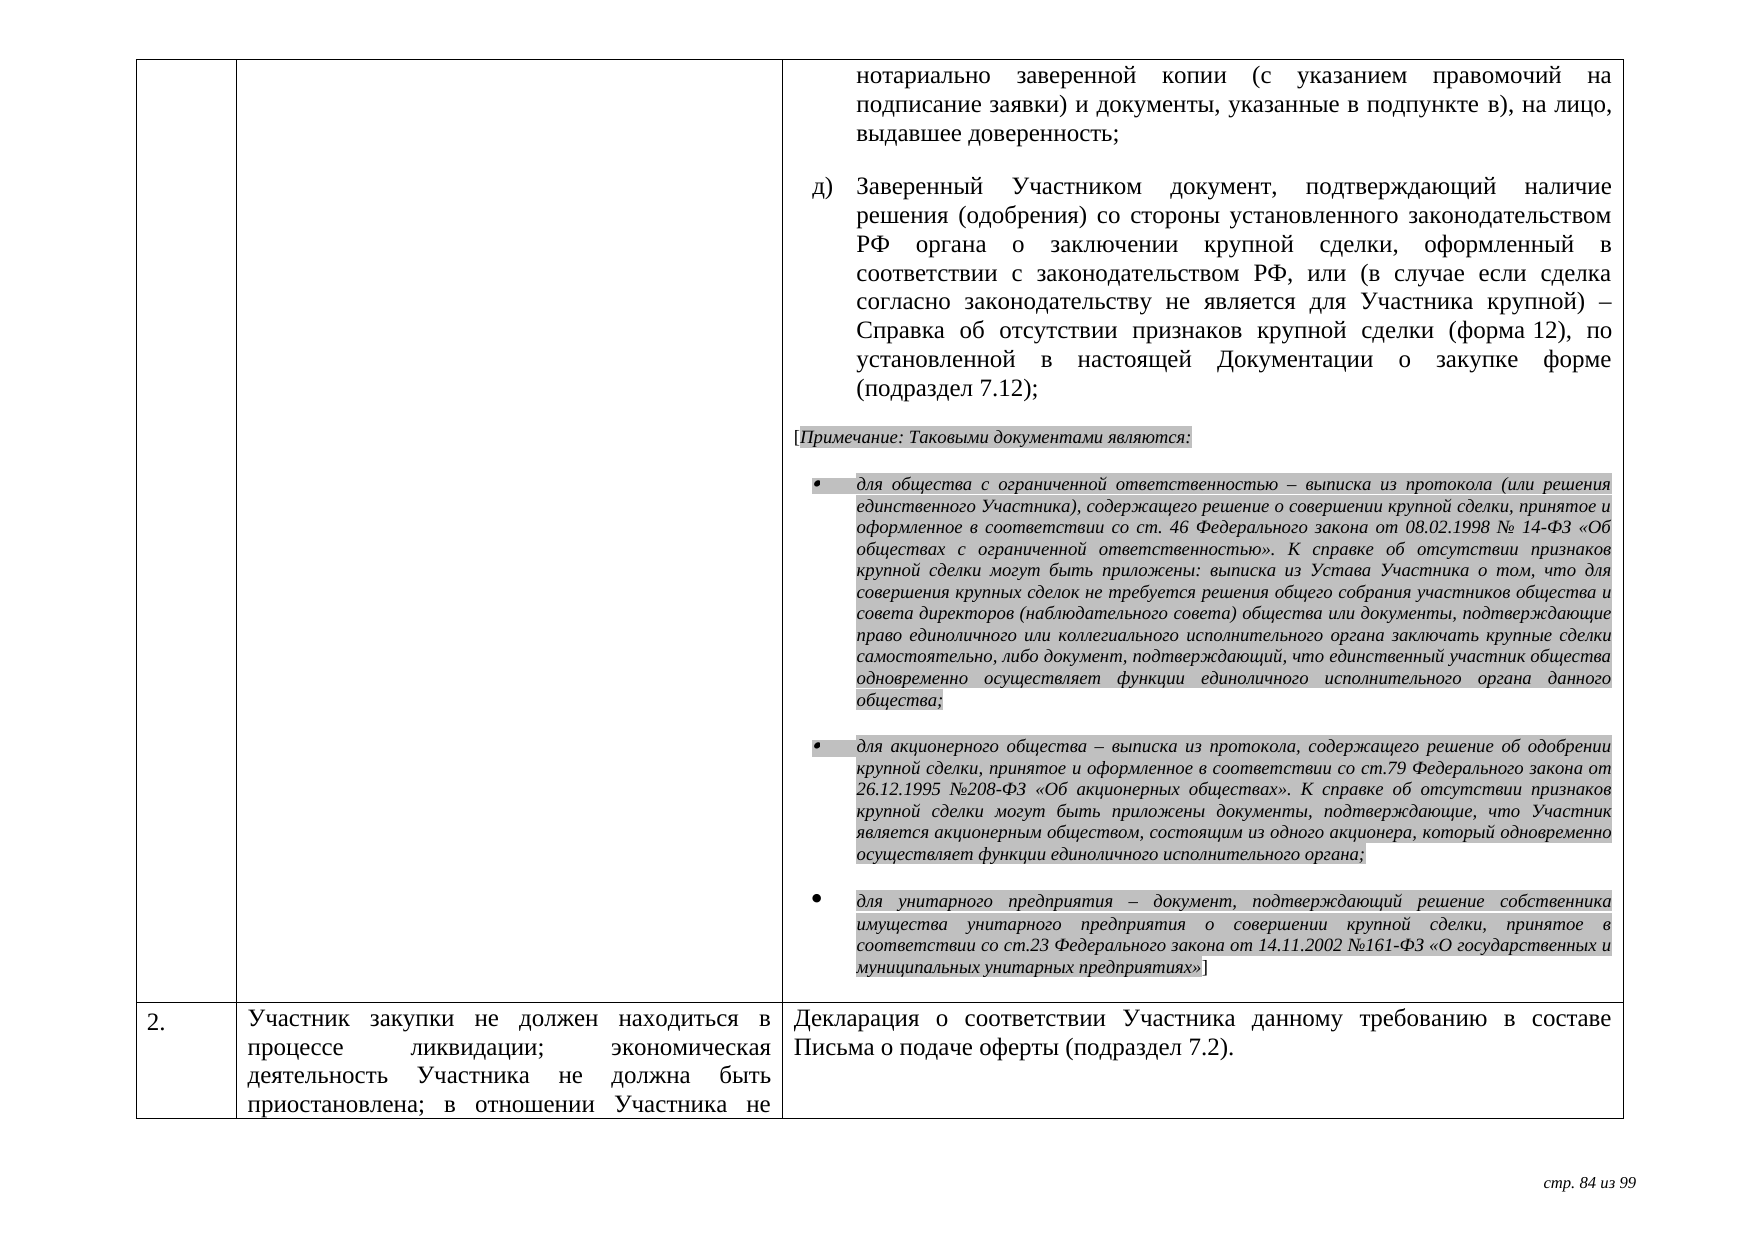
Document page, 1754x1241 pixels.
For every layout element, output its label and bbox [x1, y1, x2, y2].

table_cell [137, 1003, 236, 1118]
table_cell [237, 60, 782, 1002]
table_cell [137, 60, 236, 1002]
table_cell [783, 1003, 1623, 1118]
table_cell [237, 1003, 782, 1118]
table_cell [783, 60, 1623, 1002]
